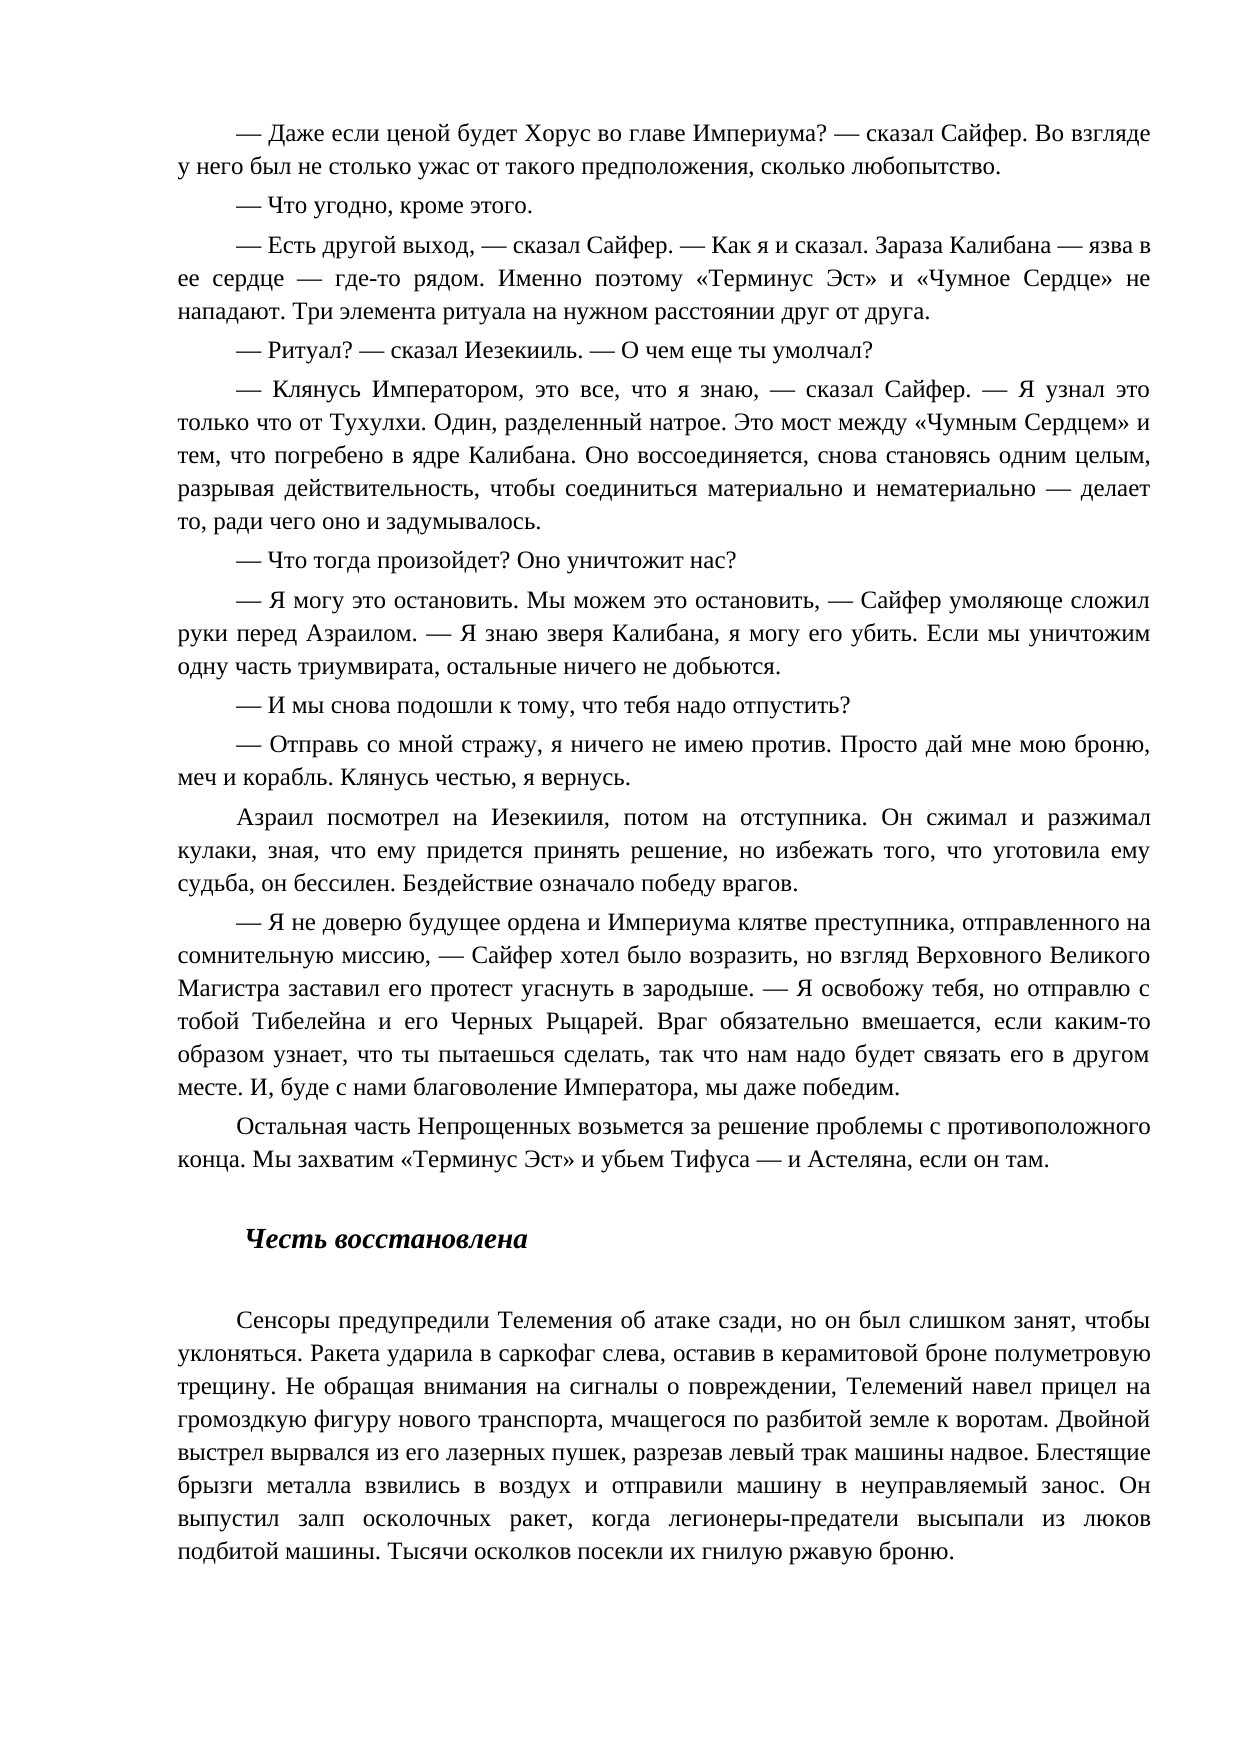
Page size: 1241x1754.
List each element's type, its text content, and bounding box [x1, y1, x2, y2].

text Азраил посмотрел на Иезекииля, потом на отступника. Он сжимал и разжимал кулаки, зная, что ему придется принять решение, но избежать того, что уготовила ему судьба, он бессилен. Бездействие означало победу врагов. [177, 802, 1152, 897]
text — Клянусь Императором, это все, что я знаю, — сказал Сайфер. — Я узнал это только что от Тухулхи. Один, разделенный натрое. Это мост между «Чумным Сердцем» и тем, что погребено в ядре Калибана. Оно воссоединяется, снова становясь одним целым, разрывая действительность, чтобы соединиться материально и нематериально — делает то, ради чего оно и задумывалось. [177, 374, 1152, 535]
text — Ритуал? — сказал Иезекииль. — О чем еще ты умолчал? [177, 335, 1152, 364]
subtitle Честь восстановлена [177, 1221, 1152, 1254]
text — Есть другой выход, — сказал Сайфер. — Как я и сказал. Зараза Калибана — язва в ее сердце — где-то рядом. Именно поэтому «Терминус Эст» и «Чумное Сердце» не нападают. Три элемента ритуала на нужном расстоянии друг от друга. [177, 230, 1152, 324]
text — Я могу это остановить. Мы можем это остановить, — Сайфер умоляюще сложил руки перед Азраилом. — Я знаю зверя Калибана, я могу его убить. Если мы уничтожим одну часть триумвирата, остальные ничего не добьются. [177, 585, 1152, 680]
text — Отправь со мной стражу, я ничего не имею против. Просто дай мне мою броню, меч и корабль. Клянусь честью, я вернусь. [177, 729, 1152, 791]
text — И мы снова подошли к тому, что тебя надо отпустить? [177, 690, 1152, 719]
text — Что угодно, кроме этого. [177, 190, 1152, 219]
text — Что тогда произойдет? Оно уничтожит нас? [177, 546, 1152, 574]
text Остальная часть Непрощенных возьмется за решение проблемы с противоположного конца. Мы захватим «Терминус Эст» и убьем Тифуса — и Астеляна, если он там. [177, 1111, 1152, 1173]
text — Даже если ценой будет Хорус во главе Империума? — сказал Сайфер. Во взгляде у него был не столько ужас от такого предположения, сколько любопытство. [177, 118, 1152, 180]
text Сенсоры предупредили Телемения об атаке сзади, но он был слишком занят, чтобы уклоняться. Ракета ударила в саркофаг слева, оставив в керамитовой броне полуметровую трещину. Не обращая внимания на сигналы о повреждении, Телемений навел прицел на громоздкую фигуру нового транспорта, мчащегося по разбитой земле к воротам. Двойной выстрел вырвался из его лазерных пушек, разрезав левый трак машины надвое. Блестящие брызги металла взвились в воздух и отправили машину в неуправляемый занос. Он выпустил залп осколочных ракет, когда легионеры-предатели высыпали из люков подбитой машины. Тысячи осколков посекли их гнилую ржавую броню. [177, 1305, 1152, 1565]
text — Я не доверю будущее ордена и Империума клятве преступника, отправленного на сомнительную миссию, — Сайфер хотел было возразить, но взгляд Верховного Великого Магистра заставил его протест угаснуть в зародыше. — Я освобожу тебя, но отправлю с тобой Тибелейна и его Черных Рыцарей. Враг обязательно вмешается, если каким-то образом узнает, что ты пытаешься сделать, так что нам надо будет связать его в другом месте. И, буде с нами благоволение Императора, мы даже победим. [177, 907, 1152, 1101]
